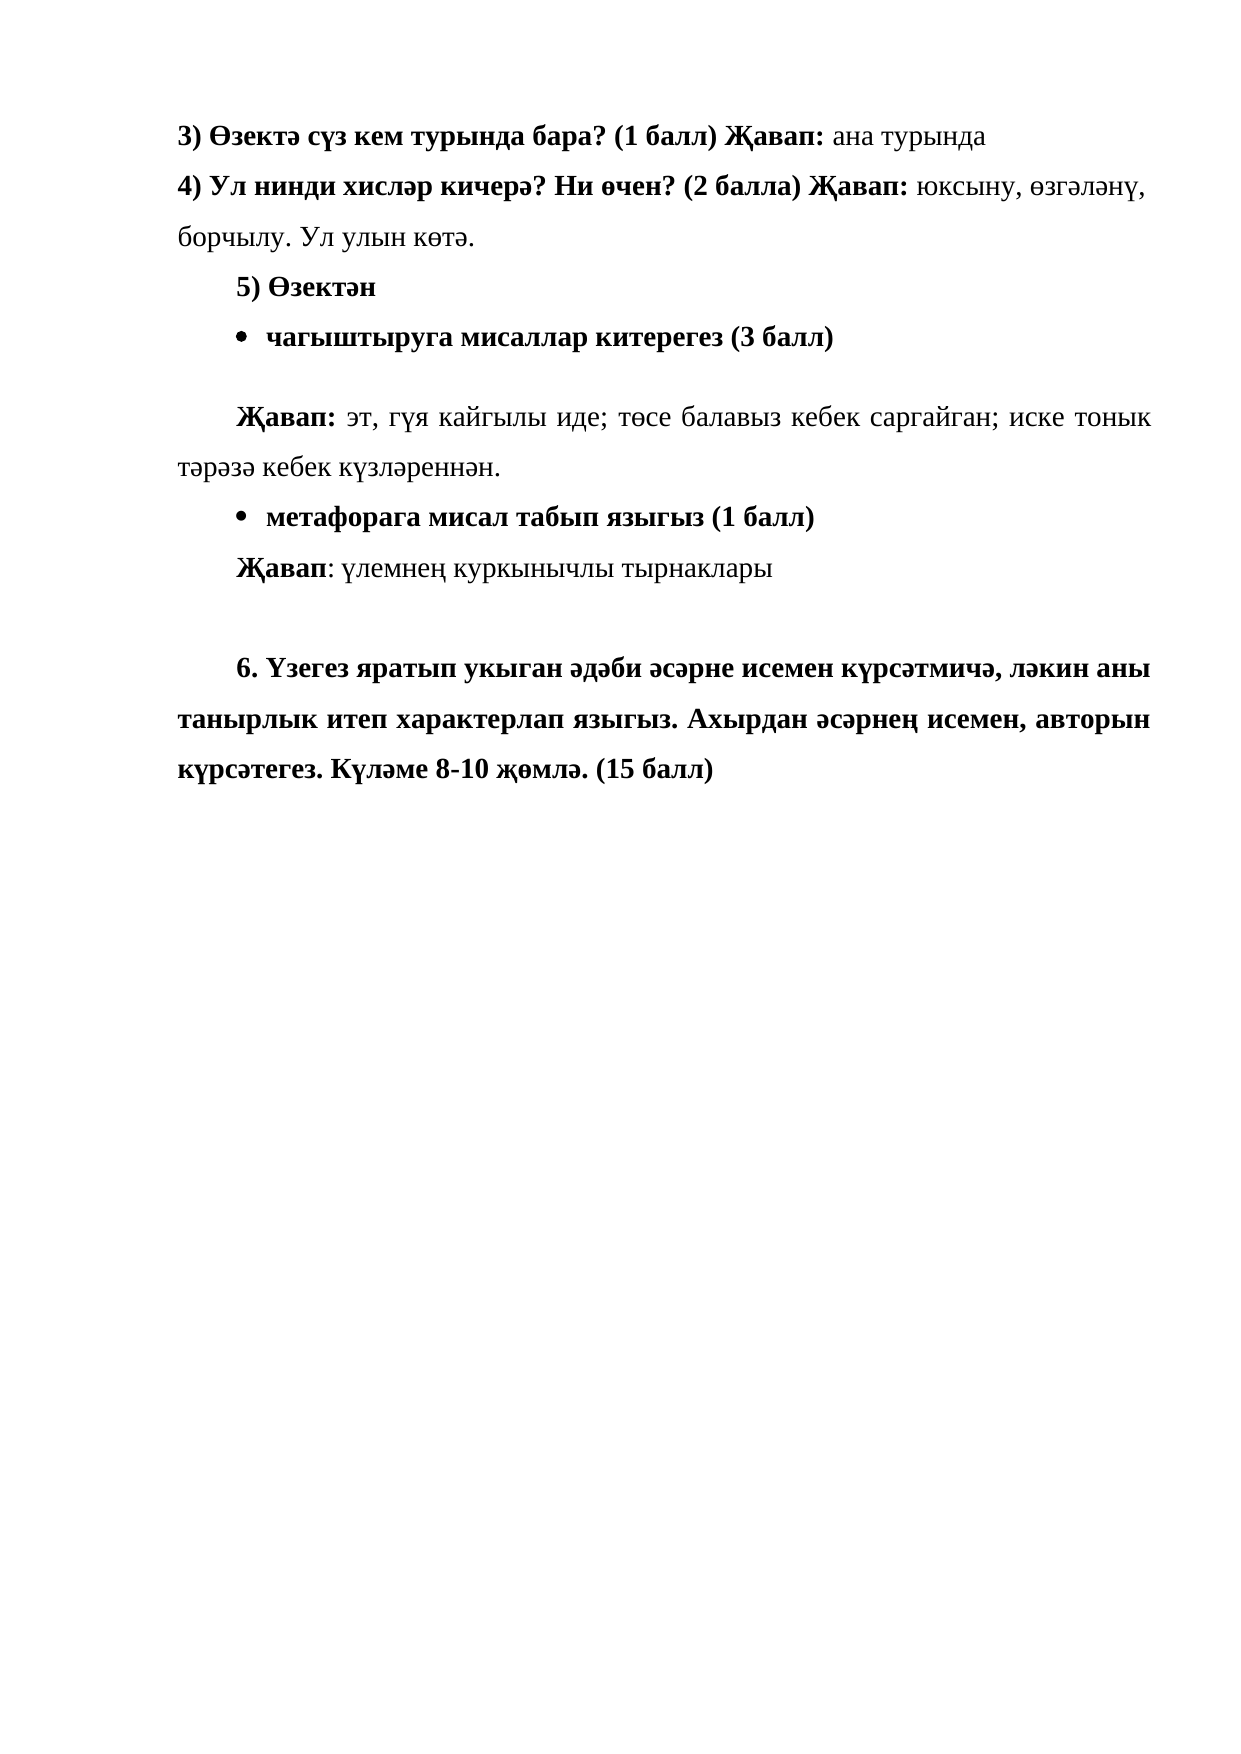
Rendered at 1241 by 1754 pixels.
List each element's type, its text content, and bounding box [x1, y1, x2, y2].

text 5) Өзектән [177, 269, 1152, 303]
text Җавап: үлемнең куркынычлы тырнаклары [177, 550, 1152, 583]
list метафорага мисал табып языгыз (1 балл) [177, 499, 1152, 533]
text 6. Үзегез яратып укыган әдәби әсәрне исемен күрсәтмичә, ләкин аны танырлык итеп характерлап языгыз. Ахырдан әсәрнең исемен, авторын күрсәтегез. Күләме 8-10 җөмлә. (15 балл) [177, 651, 1152, 785]
text 3) Өзектә сүз кем турында бара? (1 балл) Җавап: ана турында [177, 118, 1152, 152]
text Җавап: эт, гүя кайгылы иде; төсе балавыз кебек саргайган; иске тонык тәрәзә кебек күзләреннән. [177, 399, 1152, 483]
text 4) Ул нинди хисләр кичерә? Ни өчен? (2 балла) Җавап: юксыну, өзгәләнү, борчылу. Ул улын көтә. [177, 168, 1152, 252]
list чагыштыруга мисаллар китерегез (3 балл) [177, 319, 1152, 353]
